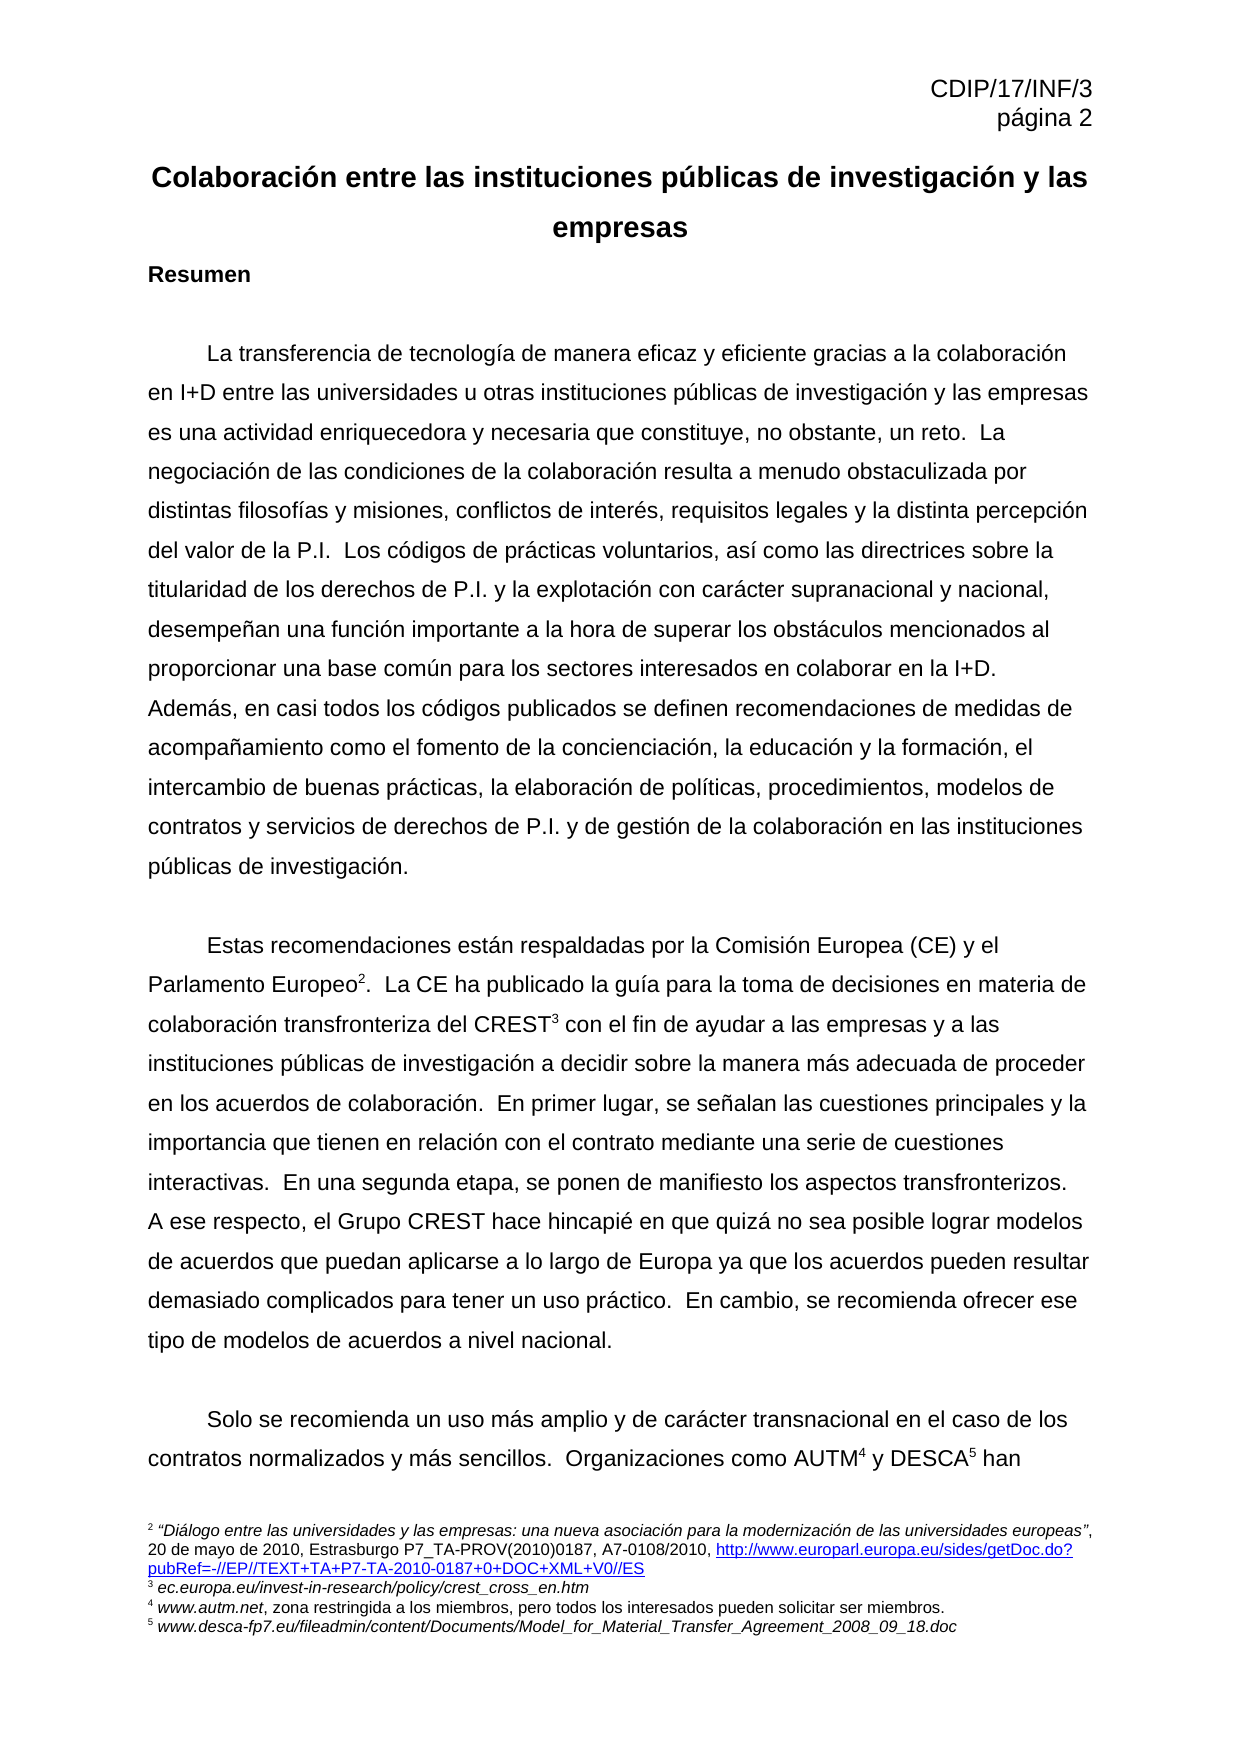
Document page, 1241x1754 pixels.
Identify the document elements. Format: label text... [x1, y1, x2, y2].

text Colaboración entre las instituciones públicas de investigación y las empresas [148, 160, 1093, 244]
text Resumen [148, 261, 1093, 287]
text Estas recomendaciones están respaldadas por la Comisión Europea (CE) y el Parlamento Europeo. La CE ha publicado la guía para la toma de decisiones en materia de colaboración transfronteriza del CREST con el fin de ayudar a las empresas y a las instituciones públicas de investigación a decidir sobre la manera más adecuada de proceder en los acuerdos de colaboración. En primer lugar, se señalan las cuestiones principales y la importancia que tienen en relación con el contrato mediante una serie de cuestiones interactivas. En una segunda etapa, se ponen de manifiesto los aspectos transfronterizos. A ese respecto, el Grupo CREST hace hincapié en que quizá no sea posible lograr modelos de acuerdos que puedan aplicarse a lo largo de Europa ya que los acuerdos pueden resultar demasiado complicados para tener un uso práctico. En cambio, se recomienda ofrecer ese tipo de modelos de acuerdos a nivel nacional. [148, 932, 1093, 1353]
text La transferencia de tecnología de manera eficaz y eficiente gracias a la colaboración en I+D entre las universidades u otras instituciones públicas de investigación y las empresas es una actividad enriquecedora y necesaria que constituye, no obstante, un reto. La negociación de las condiciones de la colaboración resulta a menudo obstaculizada por distintas filosofías y misiones, conflictos de interés, requisitos legales y la distinta percepción del valor de la P.I. Los códigos de prácticas voluntarios, así como las directrices sobre la titularidad de los derechos de P.I. y la explotación con carácter supranacional y nacional, desempeñan una función importante a la hora de superar los obstáculos mencionados al proporcionar una base común para los sectores interesados en colaborar en la I+D. Además, en casi todos los códigos publicados se definen recomendaciones de medidas de acompañamiento como el fomento de la concienciación, la educación y la formación, el intercambio de buenas prácticas, la elaboración de políticas, procedimientos, modelos de contratos y servicios de derechos de P.I. y de gestión de la colaboración en las instituciones públicas de investigación. [148, 339, 1093, 879]
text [148, 1406, 1093, 1471]
